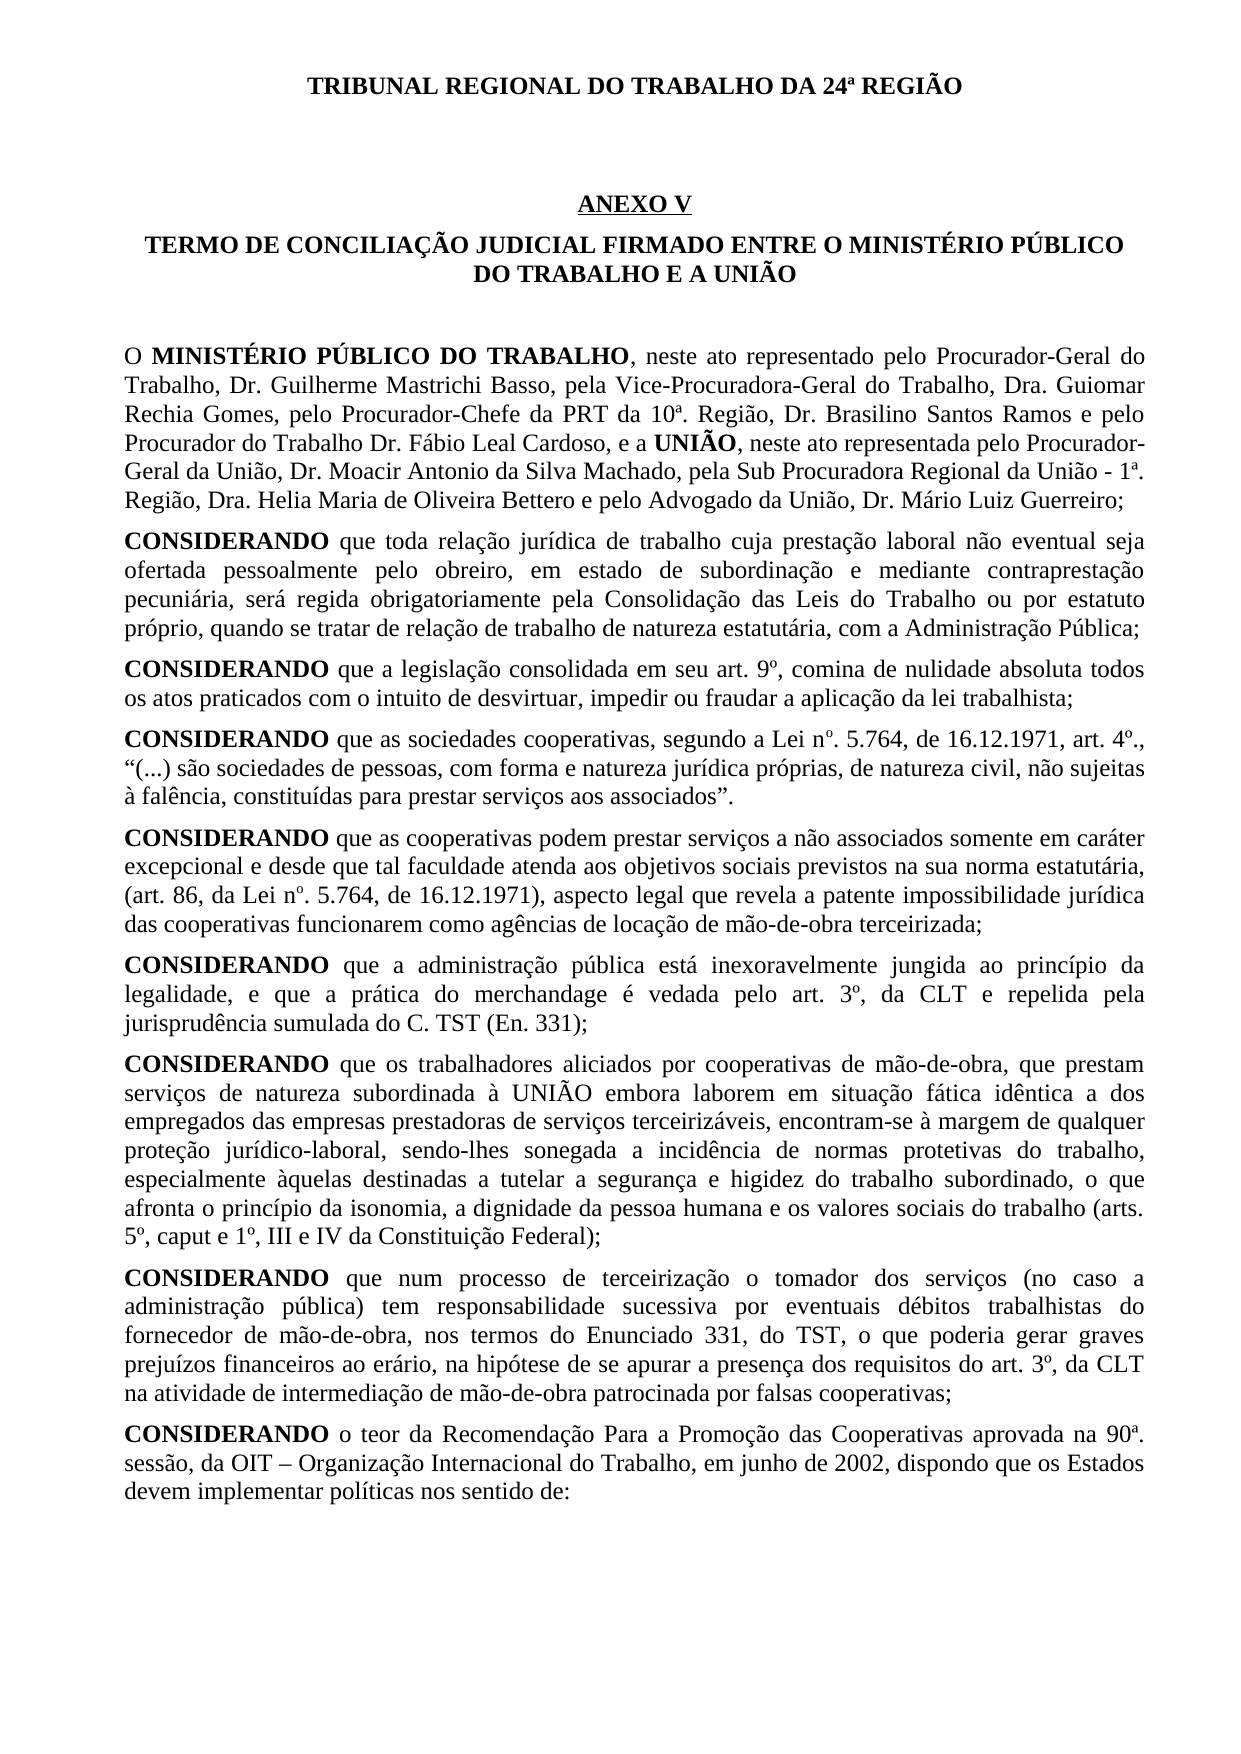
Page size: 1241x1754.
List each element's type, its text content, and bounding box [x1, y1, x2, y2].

text CONSIDERANDO que as cooperativas podem prestar serviços a não associados somente em caráter excepcional e desde que tal faculdade atenda aos objetivos sociais previstos na sua norma estatutária, (art. 86, da Lei no. 5.764, de 16.12.1971), aspecto legal que revela a patente impossibilidade jurídica das cooperativas funcionarem como agências de locação de mão-de-obra terceirizada; [124, 823, 1146, 938]
text O MINISTÉRIO PÚBLICO DO TRABALHO, neste ato representado pelo Procurador-Geral do Trabalho, Dr. Guilherme Mastrichi Basso, pela Vice-Procuradora-Geral do Trabalho, Dra. Guiomar Rechia Gomes, pelo Procurador-Chefe da PRT da 10ª. Região, Dr. Brasilino Santos Ramos e pelo Procurador do Trabalho Dr. Fábio Leal Cardoso, e a UNIÃO, neste ato representada pelo Procurador-Geral da União, Dr. Moacir Antonio da Silva Machado, pela Sub Procuradora Regional da União - 1ª. Região, Dra. Helia Maria de Oliveira Bettero e pelo Advogado da União, Dr. Mário Luiz Guerreiro; [124, 341, 1146, 514]
text CONSIDERANDO o teor da Recomendação Para a Promoção das Cooperativas aprovada na 90ª. sessão, da OIT – Organização Internacional do Trabalho, em junho de 2002, dispondo que os Estados devem implementar políticas nos sentido de: [124, 1419, 1146, 1505]
text CONSIDERANDO que toda relação jurídica de trabalho cuja prestação laboral não eventual seja ofertada pessoalmente pelo obreiro, em estado de subordinação e mediante contraprestação pecuniária, será regida obrigatoriamente pela Consolidação das Leis do Trabalho ou por estatuto próprio, quando se tratar de relação de trabalho de natureza estatutária, com a Administração Pública; [124, 526, 1146, 641]
text CONSIDERANDO que as sociedades cooperativas, segundo a Lei no. 5.764, de 16.12.1971, art. 4º., “(...) são sociedades de pessoas, com forma e natureza jurídica próprias, de natureza civil, não sujeitas à falência, constituídas para prestar serviços aos associados”. [124, 724, 1146, 810]
text CONSIDERANDO que a legislação consolidada em seu art. 9º, comina de nulidade absoluta todos os atos praticados com o intuito de desvirtuar, impedir ou fraudar a aplicação da lei trabalhista; [124, 654, 1146, 711]
text CONSIDERANDO que num processo de terceirização o tomador dos serviços (no caso a administração pública) tem responsabilidade sucessiva por eventuais débitos trabalhistas do fornecedor de mão-de-obra, nos termos do Enunciado 331, do TST, o que poderia gerar graves prejuízos financeiros ao erário, na hipótese de se apurar a presença dos requisitos do art. 3º, da CLT na atividade de intermediação de mão-de-obra patrocinada por falsas cooperativas; [124, 1263, 1146, 1406]
text TERMO DE CONCILIAÇÃO JUDICIAL FIRMADO ENTRE O MINISTÉRIO PÚBLICO DO TRABALHO E A UNIÃO [123, 230, 1146, 288]
text CONSIDERANDO que os trabalhadores aliciados por cooperativas de mão-de-obra, que prestam serviços de natureza subordinada à UNIÃO embora laborem em situação fática idêntica a dos empregados das empresas prestadoras de serviços terceirizáveis, encontram-se à margem de qualquer proteção jurídico-laboral, sendo-lhes sonegada a incidência de normas protetivas do trabalho, especialmente àquelas destinadas a tutelar a segurança e higidez do trabalho subordinado, o que afronta o princípio da isonomia, a dignidade da pessoa humana e os valores sociais do trabalho (arts. 5º, caput e 1º, III e IV da Constituição Federal); [124, 1049, 1146, 1250]
text CONSIDERANDO que a administração pública está inexoravelmente jungida ao princípio da legalidade, e que a prática do merchandage é vedada pelo art. 3º, da CLT e repelida pela jurisprudência sumulada do C. TST (En. 331); [124, 950, 1146, 1036]
text ANEXO V [124, 189, 1146, 218]
